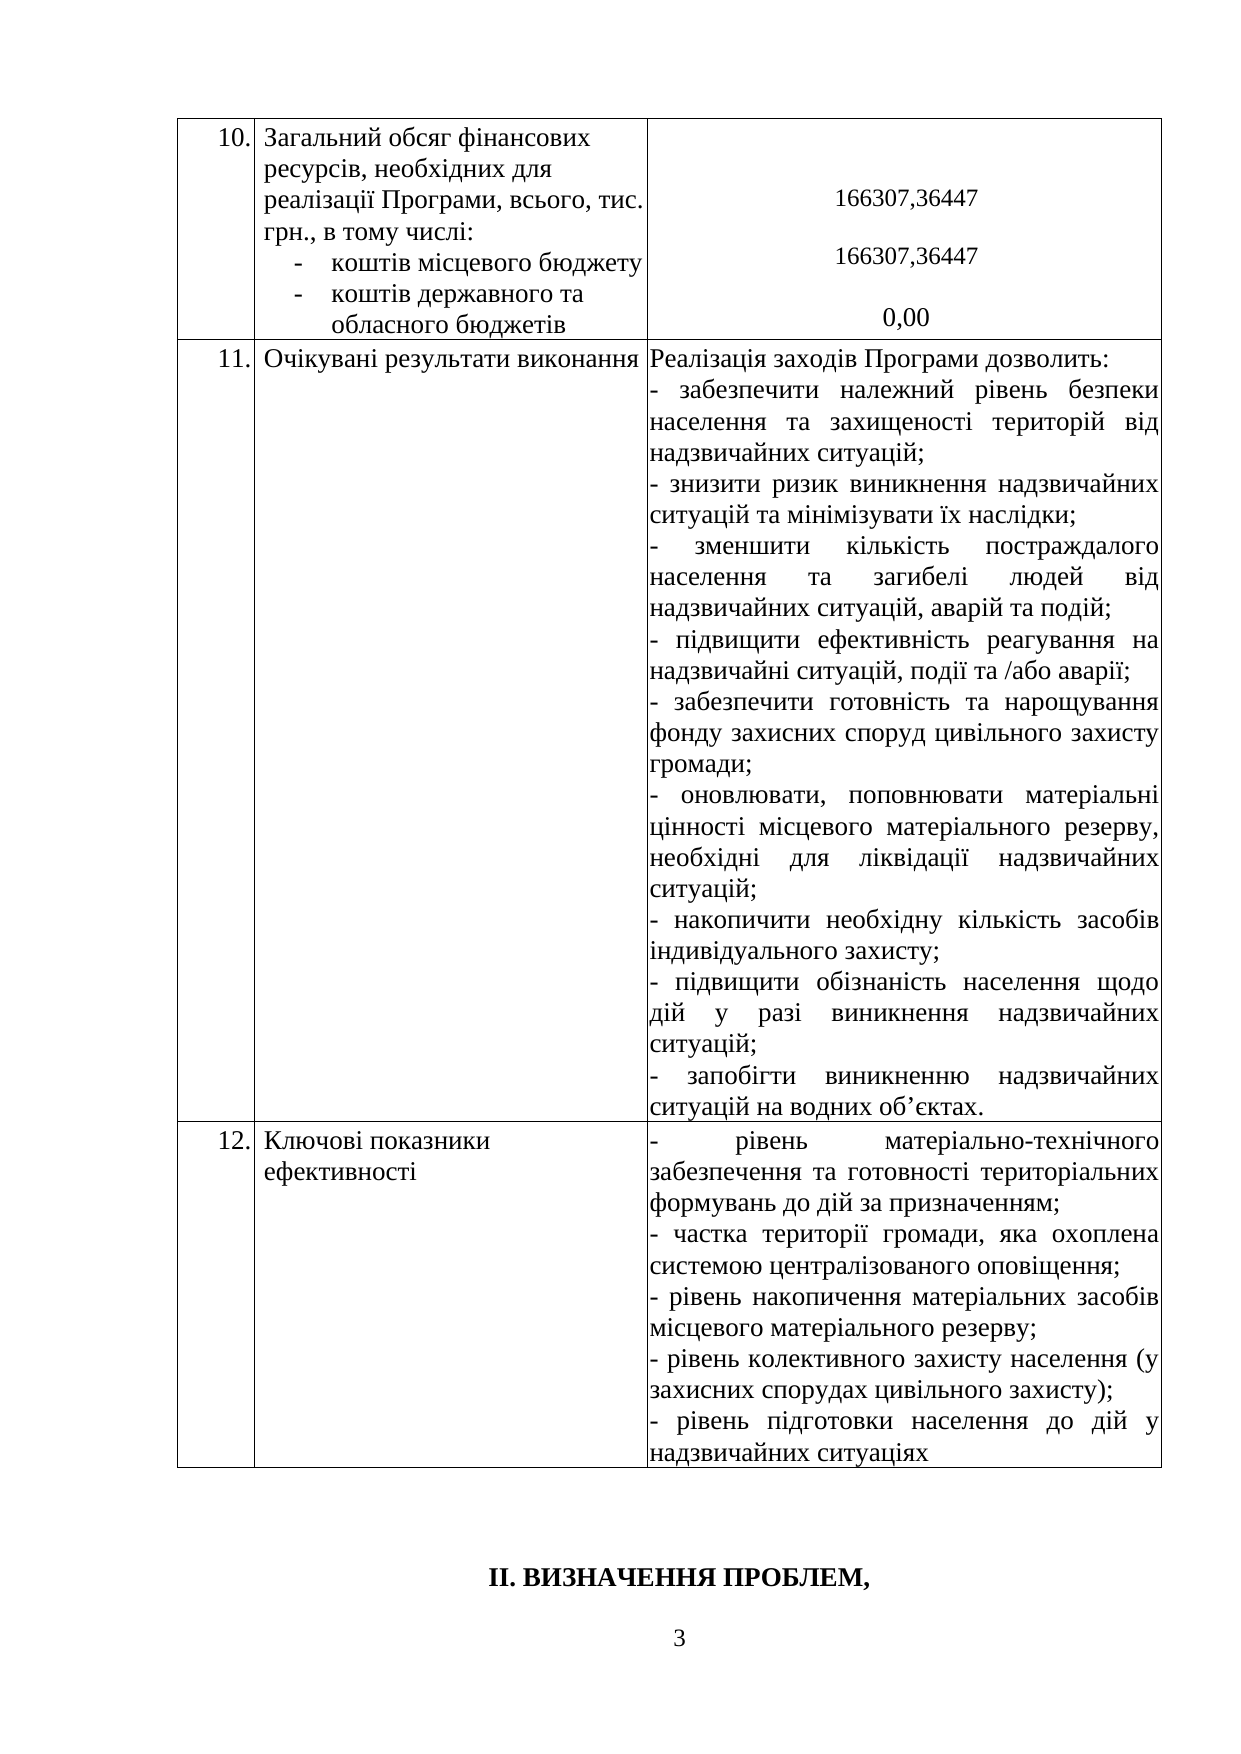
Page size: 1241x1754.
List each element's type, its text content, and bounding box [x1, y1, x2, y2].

text ІІ. ВИЗНАЧЕННЯ ПРОБЛЕМ, [177, 1561, 1181, 1592]
table_cell [178, 1122, 254, 1467]
table_cell Реалізація заходів Програми дозволить: - забезпечити належний рівень безпеки населення та захищеності територій від надзвичайних ситуацій; - знизити ризик виникнення надзвичайних ситуацій та мінімізувати їх наслідки; - зменшити кількість постраждалого населення та загибелі людей від надзвичайних ситуацій, аварій та подій; - підвищити ефективність реагування на надзвичайні ситуацій, події та /або аварії; - забезпечити готовність та нарощування фонду захисних споруд цивільного захисту громади; - оновлювати, поповнювати матеріальні цінності місцевого матеріального резерву, необхідні для ліквідації надзвичайних ситуацій; - накопичити необхідну кількість засобів індивідуального захисту; - підвищити обізнаність населення щодо дій у разі виникнення надзвичайних ситуацій; - запобігти виникненню надзвичайних ситуацій на водних об’єктах. [648, 340, 1161, 1121]
table_cell [178, 119, 254, 339]
table_cell Загальний обсяг фінансових ресурсів, необхідних для реалізації Програми, всього, тис. грн., в тому числі: коштів місцевого бюджету коштів державного та обласного бюджетів [255, 119, 647, 339]
table_cell Ключові показники ефективності [255, 1122, 647, 1467]
table_cell [178, 340, 254, 1121]
table_cell 166307,36447 166307,36447 0,00 [648, 119, 1161, 339]
table_cell Очікувані результати виконання [255, 340, 647, 1121]
table_cell - рівень матеріально-технічного забезпечення та готовності територіальних формувань до дій за призначенням; - частка території громади, яка охоплена системою централізованого оповіщення; - рівень накопичення матеріальних засобів місцевого матеріального резерву; - рівень колективного захисту населення (у захисних спорудах цивільного захисту); - рівень підготовки населення до дій у надзвичайних ситуаціях [648, 1122, 1161, 1467]
